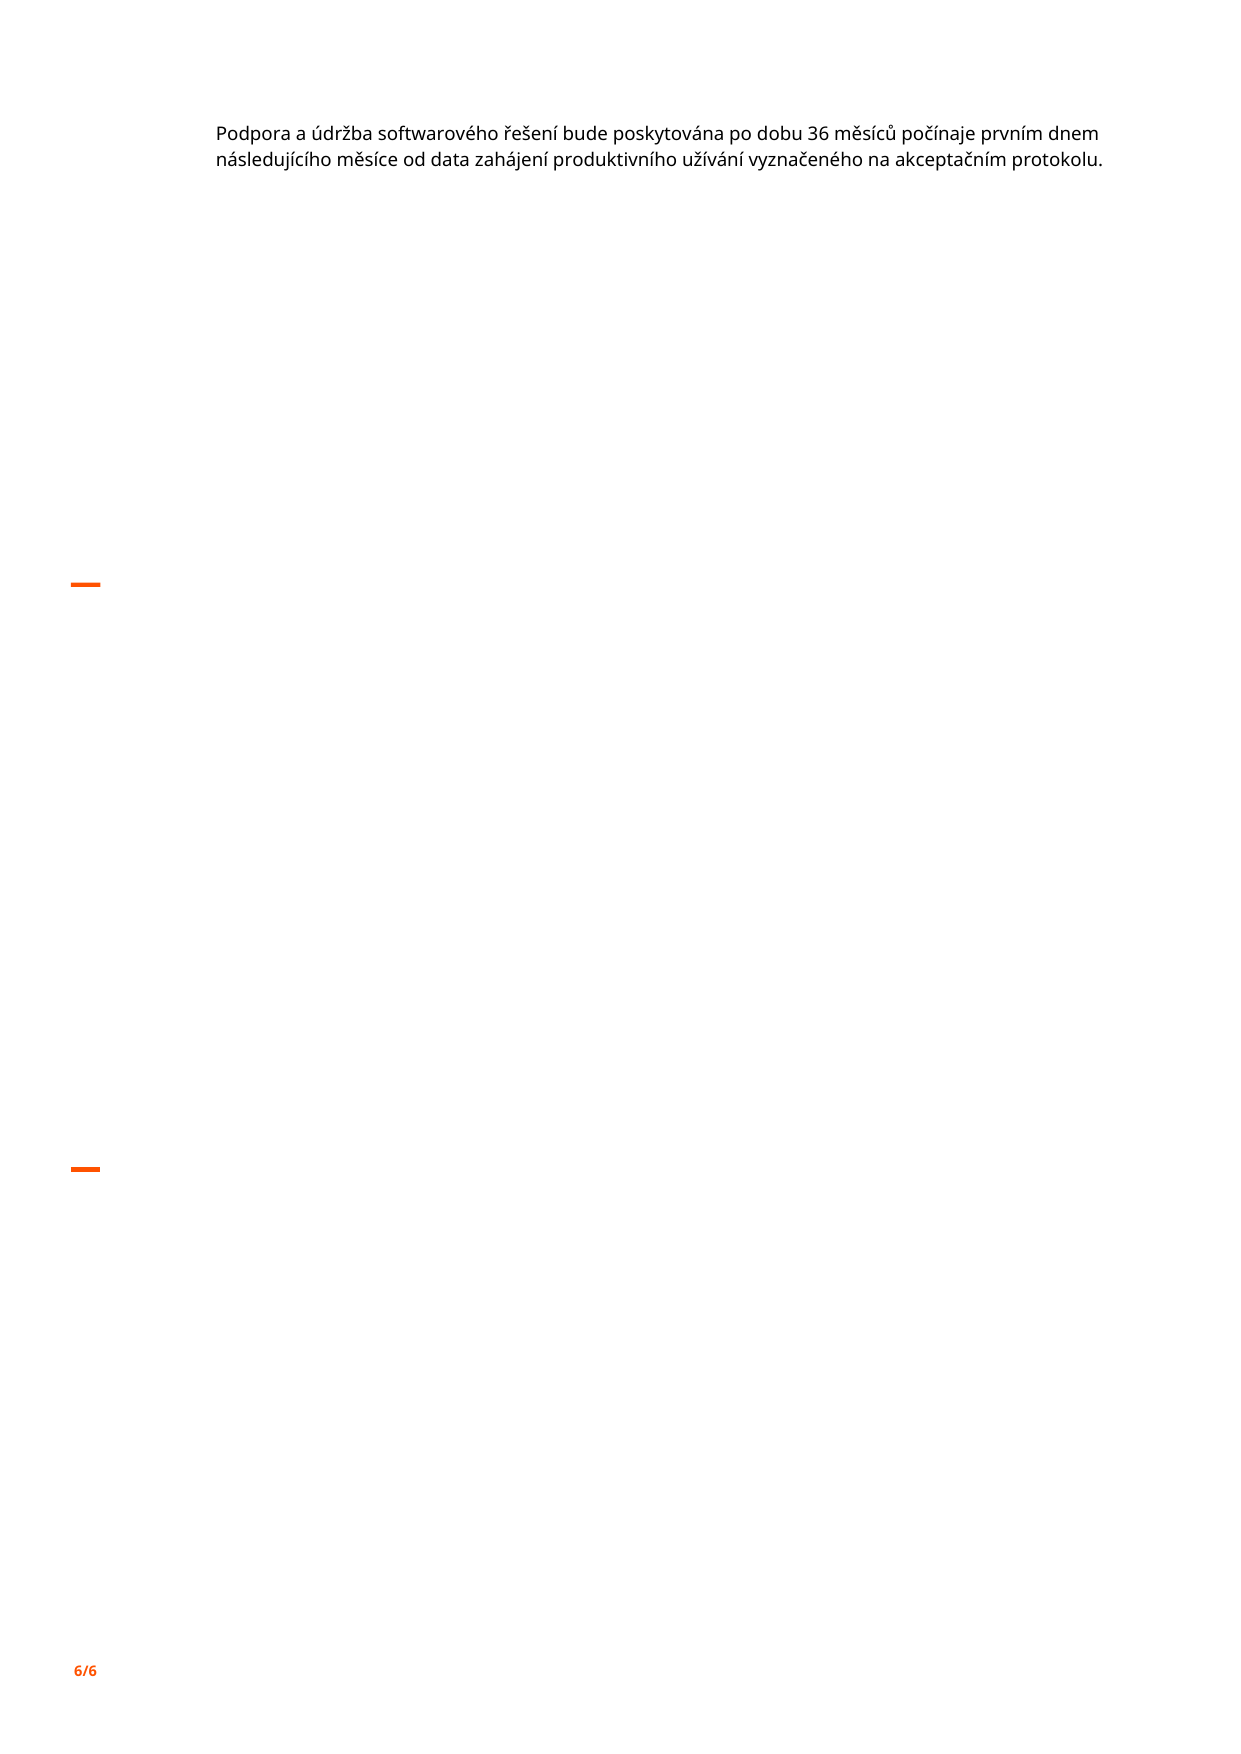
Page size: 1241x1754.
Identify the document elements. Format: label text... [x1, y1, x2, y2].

text Podpora a údržba softwarového řešení bude poskytována po dobu 36 měsíců počínaje prvním dnem následujícího měsíce od data zahájení produktivního užívání vyznačeného na akceptačním protokolu. [216, 121, 1122, 172]
